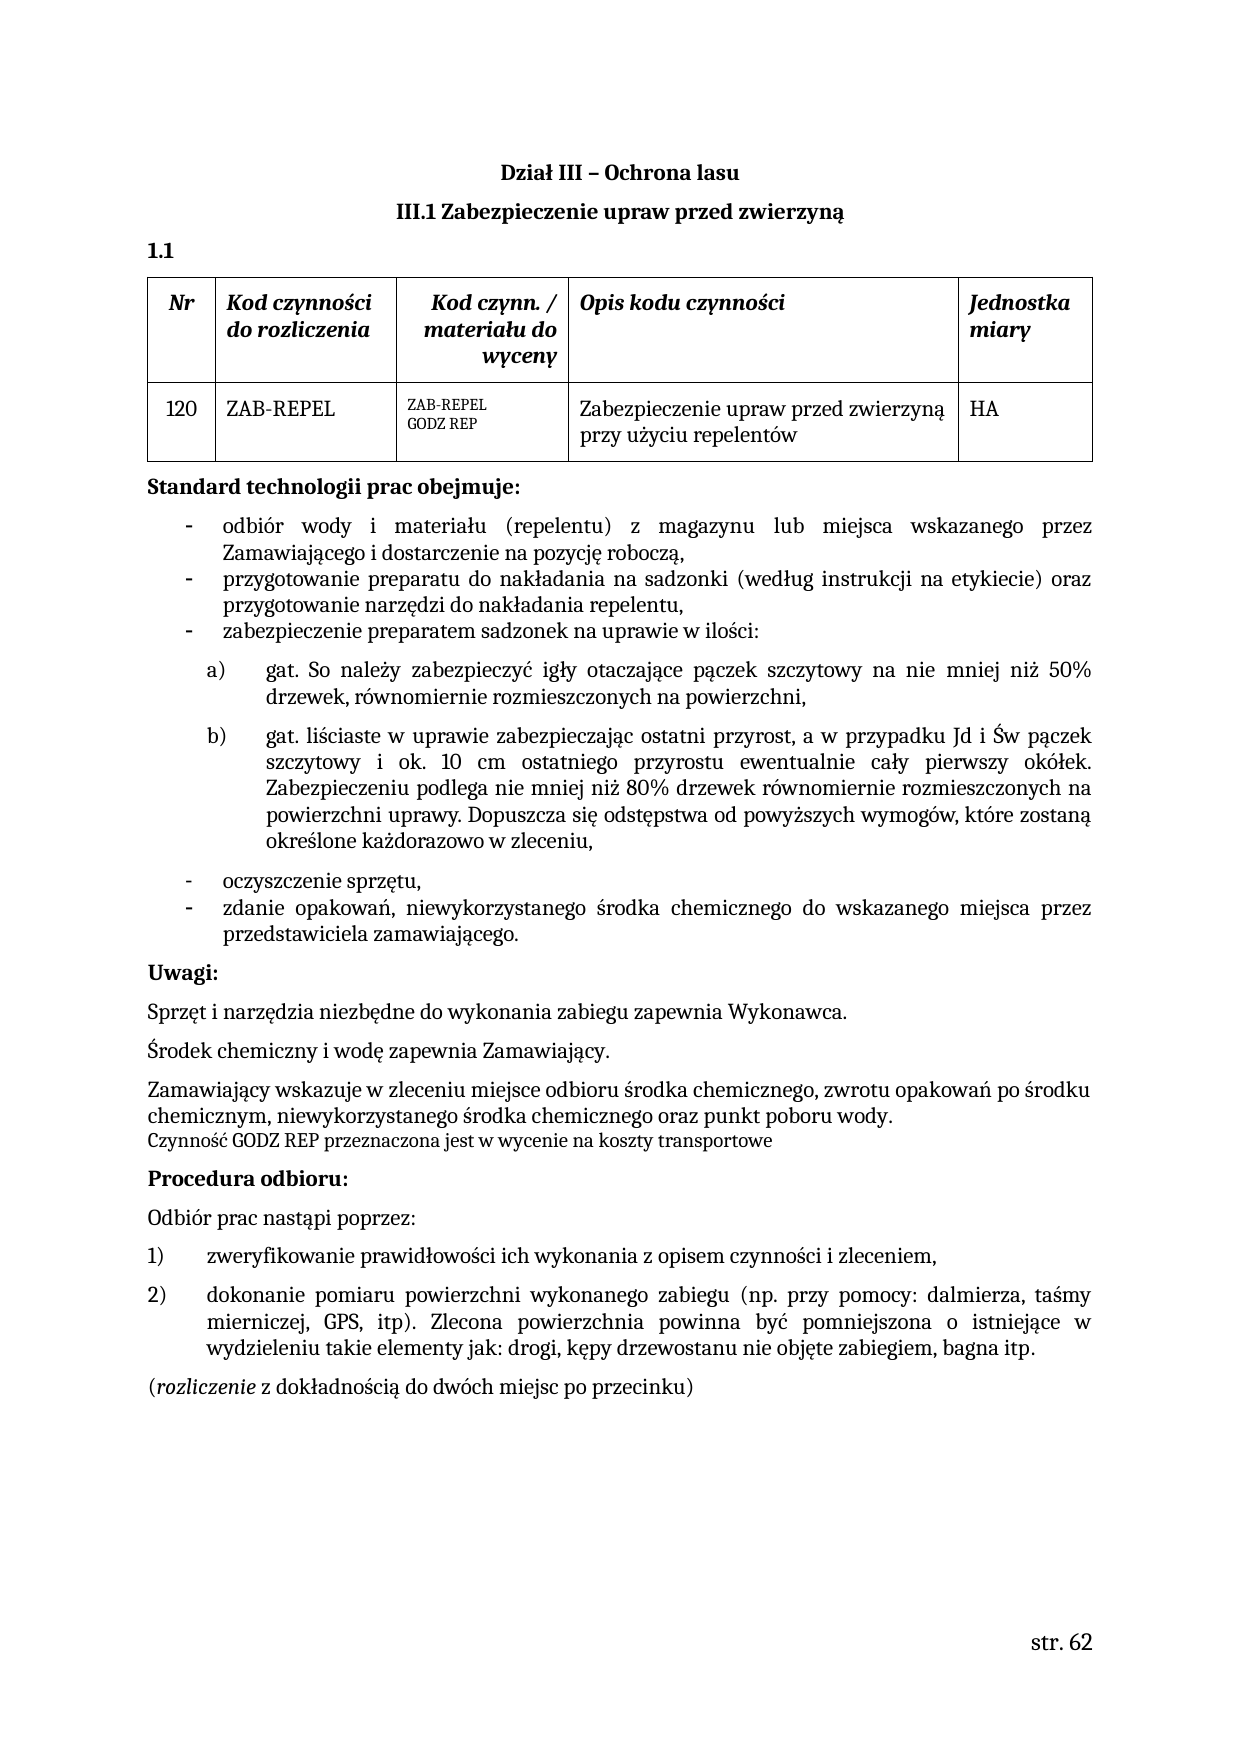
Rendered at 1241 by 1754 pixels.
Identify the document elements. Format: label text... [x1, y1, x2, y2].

text 1.1 [148, 238, 1093, 264]
text Środek chemiczny i wodę zapewnia Zamawiający. [148, 1038, 1093, 1064]
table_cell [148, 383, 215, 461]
text Procedura odbioru: [148, 1166, 1093, 1192]
text Standard technologii prac obejmuje: [148, 474, 1093, 500]
text 1) zweryfikowanie prawidłowości ich wykonania z opisem czynności i zleceniem, [148, 1243, 1093, 1270]
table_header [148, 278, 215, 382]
text Odbiór prac nastąpi poprzez: [148, 1204, 1093, 1231]
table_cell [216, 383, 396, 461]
list oczyszczenie sprzętu, [185, 867, 1093, 895]
list zdanie opakowań, niewykorzystanego środka chemicznego do wskazanego miejsca przez przedstawiciela zamawiającego. [185, 895, 1093, 947]
text III.1 Zabezpieczenie upraw przed zwierzyną [148, 199, 1093, 225]
list gat. liściaste w uprawie zabezpieczając ostatni przyrost, a w przypadku Jd i Św pączek szczytowy i ok. 10 cm ostatniego przyrostu ewentualnie cały pierwszy okółek. Zabezpieczeniu podlega nie mniej niż 80% drzewek równomiernie rozmieszczonych na powierzchni uprawy. Dopuszcza się odstępstwa od powyższych wymogów, które zostaną określone każdorazowo w zleceniu, [207, 722, 1093, 854]
text (rozliczenie z dokładnością do dwóch miejsc po przecinku) [148, 1374, 1093, 1400]
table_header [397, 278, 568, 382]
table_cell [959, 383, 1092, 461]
text Sprzęt i narzędzia niezbędne do wykonania zabiegu zapewnia Wykonawca. [148, 999, 1093, 1025]
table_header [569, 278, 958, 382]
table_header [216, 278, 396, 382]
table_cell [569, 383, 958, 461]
list gat. So należy zabezpieczyć igły otaczające pączek szczytowy na nie mniej niż 50% drzewek, równomiernie rozmieszczonych na powierzchni, [207, 657, 1093, 710]
text Uwagi: [148, 960, 1093, 986]
text Dział III – Ochrona lasu [148, 160, 1093, 186]
list odbiór wody i materiału (repelentu) z magazynu lub miejsca wskazanego przez Zamawiającego i dostarczenie na pozycję roboczą, [185, 513, 1093, 566]
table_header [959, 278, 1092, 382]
list przygotowanie preparatu do nakładania na sadzonki (według instrukcji na etykiecie) oraz przygotowanie narzędzi do nakładania repelentu, [185, 566, 1093, 618]
list zabezpieczenie preparatem sadzonek na uprawie w ilości: [185, 618, 1093, 645]
text Zamawiający wskazuje w zleceniu miejsce odbioru środka chemicznego, zwrotu opakowań po środku chemicznym, niewykorzystanego środka chemicznego oraz punkt poboru wody. [148, 1076, 1093, 1129]
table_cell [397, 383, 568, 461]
text Czynność GODZ REP przeznaczona jest w wycenie na koszty transportowe [148, 1129, 1093, 1153]
text 2) dokonanie pomiaru powierzchni wykonanego zabiegu (np. przy pomocy: dalmierza, taśmy mierniczej, GPS, itp). Zlecona powierzchnia powinna być pomniejszona o istniejące w wydzieleniu takie elementy jak: drogi, kępy drzewostanu nie objęte zabiegiem, bagna itp. [148, 1282, 1093, 1361]
